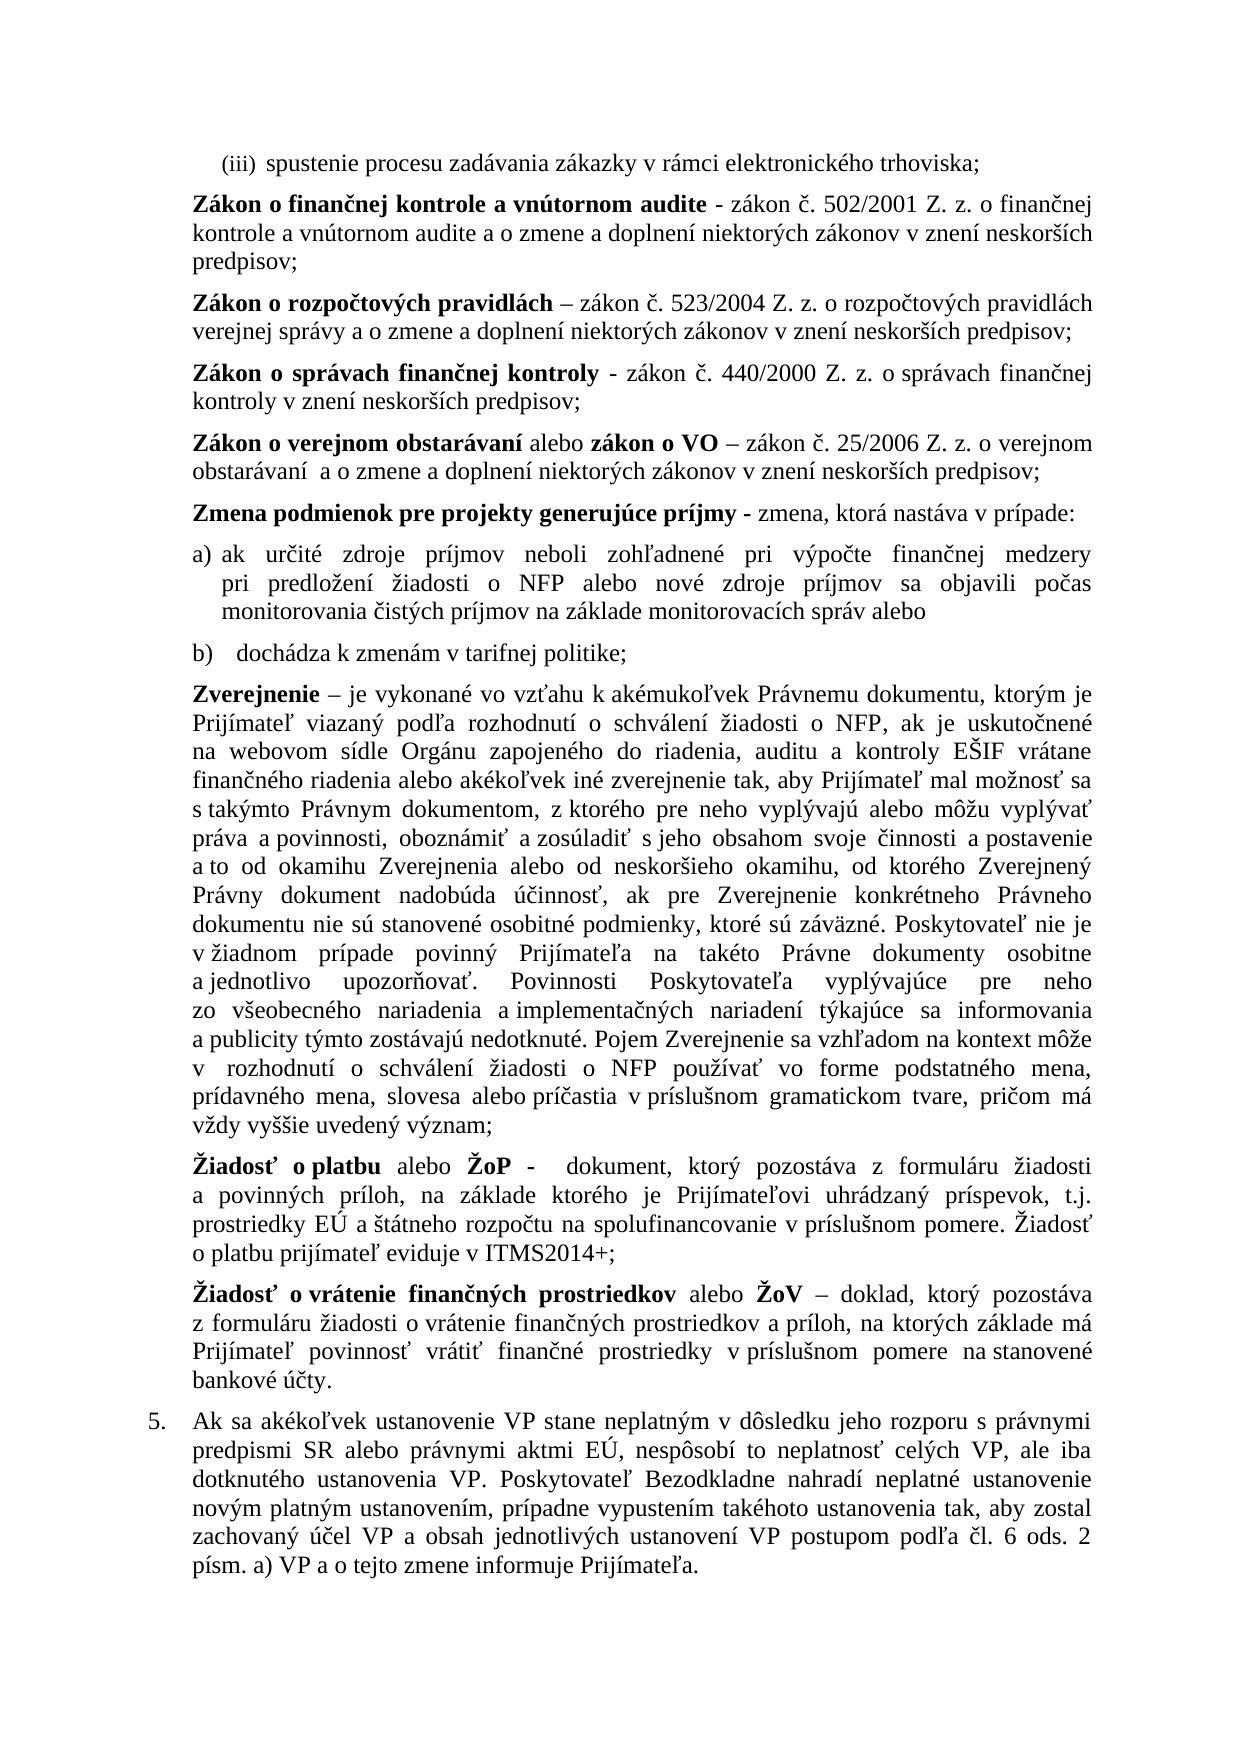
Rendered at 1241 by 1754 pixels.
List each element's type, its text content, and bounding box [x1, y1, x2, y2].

list Zákon o finančnej kontrole a vnútornom audite - zákon č. 502/2001 Z. z. o finančnej kontrole a vnútornom audite a o zmene a doplnení niektorých zákonov v znení neskorších predpisov; [192, 189, 1093, 275]
list ak určité zdroje príjmov neboli zohľadnené pri výpočte finančnej medzery pri predložení žiadosti o NFP alebo nové zdroje príjmov sa objavili počas monitorovania čistých príjmov na základe monitorovacích správ alebo [192, 539, 1093, 625]
text Žiadosť o vrátenie finančných prostriedkov alebo ŽoV – doklad, ktorý pozostáva z formuláru žiadosti o vrátenie finančných prostriedkov a príloh, na ktorých základe má Prijímateľ povinnosť vrátiť finančné prostriedky v príslušnom pomere na stanovené bankové účty. [192, 1279, 1093, 1394]
text Zverejnenie – je vykonané vo vzťahu k akémukoľvek Právnemu dokumentu, ktorým je Prijímateľ viazaný podľa rozhodnutí o schválení žiadosti o NFP, ak je uskutočnené na webovom sídle Orgánu zapojeného do riadenia, auditu a kontroly EŠIF vrátane finančného riadenia alebo akékoľvek iné zverejnenie tak, aby Prijímateľ mal možnosť sa s takýmto Právnym dokumentom, z ktorého pre neho vyplývajú alebo môžu vyplývať práva a povinnosti, oboznámiť a zosúladiť s jeho obsahom svoje činnosti a postavenie a to od okamihu Zverejnenia alebo od neskoršieho okamihu, od ktorého Zverejnený Právny dokument nadobúda účinnosť, ak pre Zverejnenie konkrétneho Právneho dokumentu nie sú stanovené osobitné podmienky, ktoré sú záväzné. Poskytovateľ nie je v žiadnom prípade povinný Prijímateľa na takéto Právne dokumenty osobitne a jednotlivo upozorňovať. Povinnosti Poskytovateľa vyplývajúce pre neho zo všeobecného nariadenia a implementačných nariadení týkajúce sa informovania a publicity týmto zostávajú nedotknuté. Pojem Zverejnenie sa vzhľadom na kontext môže v rozhodnutí o schválení žiadosti o NFP používať vo forme podstatného mena, prídavného mena, slovesa alebo príčastia v príslušnom gramatickom tvare, pričom má vždy vyššie uvedený význam; [192, 679, 1093, 1139]
text Žiadosť o platbu alebo ŽoP - dokument, ktorý pozostáva z formuláru žiadosti a povinných príloh, na základe ktorého je Prijímateľovi uhrádzaný príspevok, t.j. prostriedky EÚ a štátneho rozpočtu na spolufinancovanie v príslušnom pomere. Žiadosť o platbu prijímateľ eviduje v ITMS2014+; [192, 1151, 1093, 1266]
list dochádza k zmenám v tarifnej politike; [192, 638, 1093, 666]
list Zákon o rozpočtových pravidlách – zákon č. 523/2004 Z. z. o rozpočtových pravidlách verejnej správy a o zmene a doplnení niektorých zákonov v znení neskorších predpisov; [192, 288, 1093, 345]
text 5. Ak sa akékoľvek ustanovenie VP stane neplatným v dôsledku jeho rozporu s právnymi predpismi SR alebo právnymi aktmi EÚ, nespôsobí to neplatnosť celých VP, ale iba dotknutého ustanovenia VP. Poskytovateľ Bezodkladne nahradí neplatné ustanovenie novým platným ustanovením, prípadne vypustením takéhoto ustanovenia tak, aby zostal zachovaný účel VP a obsah jednotlivých ustanovení VP postupom podľa čl. 6 ods. 2 písm. a) VP a o tejto zmene informuje Prijímateľa. [148, 1406, 1093, 1579]
list Zákon o verejnom obstarávaní alebo zákon o VO – zákon č. 25/2006 Z. z. o verejnom obstarávaní a o zmene a doplnení niektorých zákonov v znení neskorších predpisov; [192, 428, 1093, 485]
list spustenie procesu zadávania zákazky v rámci elektronického trhoviska; [221, 148, 1093, 176]
list Zákon o správach finančnej kontroly - zákon č. 440/2000 Z. z. o správach finančnej kontroly v znení neskorších predpisov; [192, 358, 1093, 415]
text Zmena podmienok pre projekty generujúce príjmy - zmena, ktorá nastáva v prípade: [192, 498, 1093, 526]
